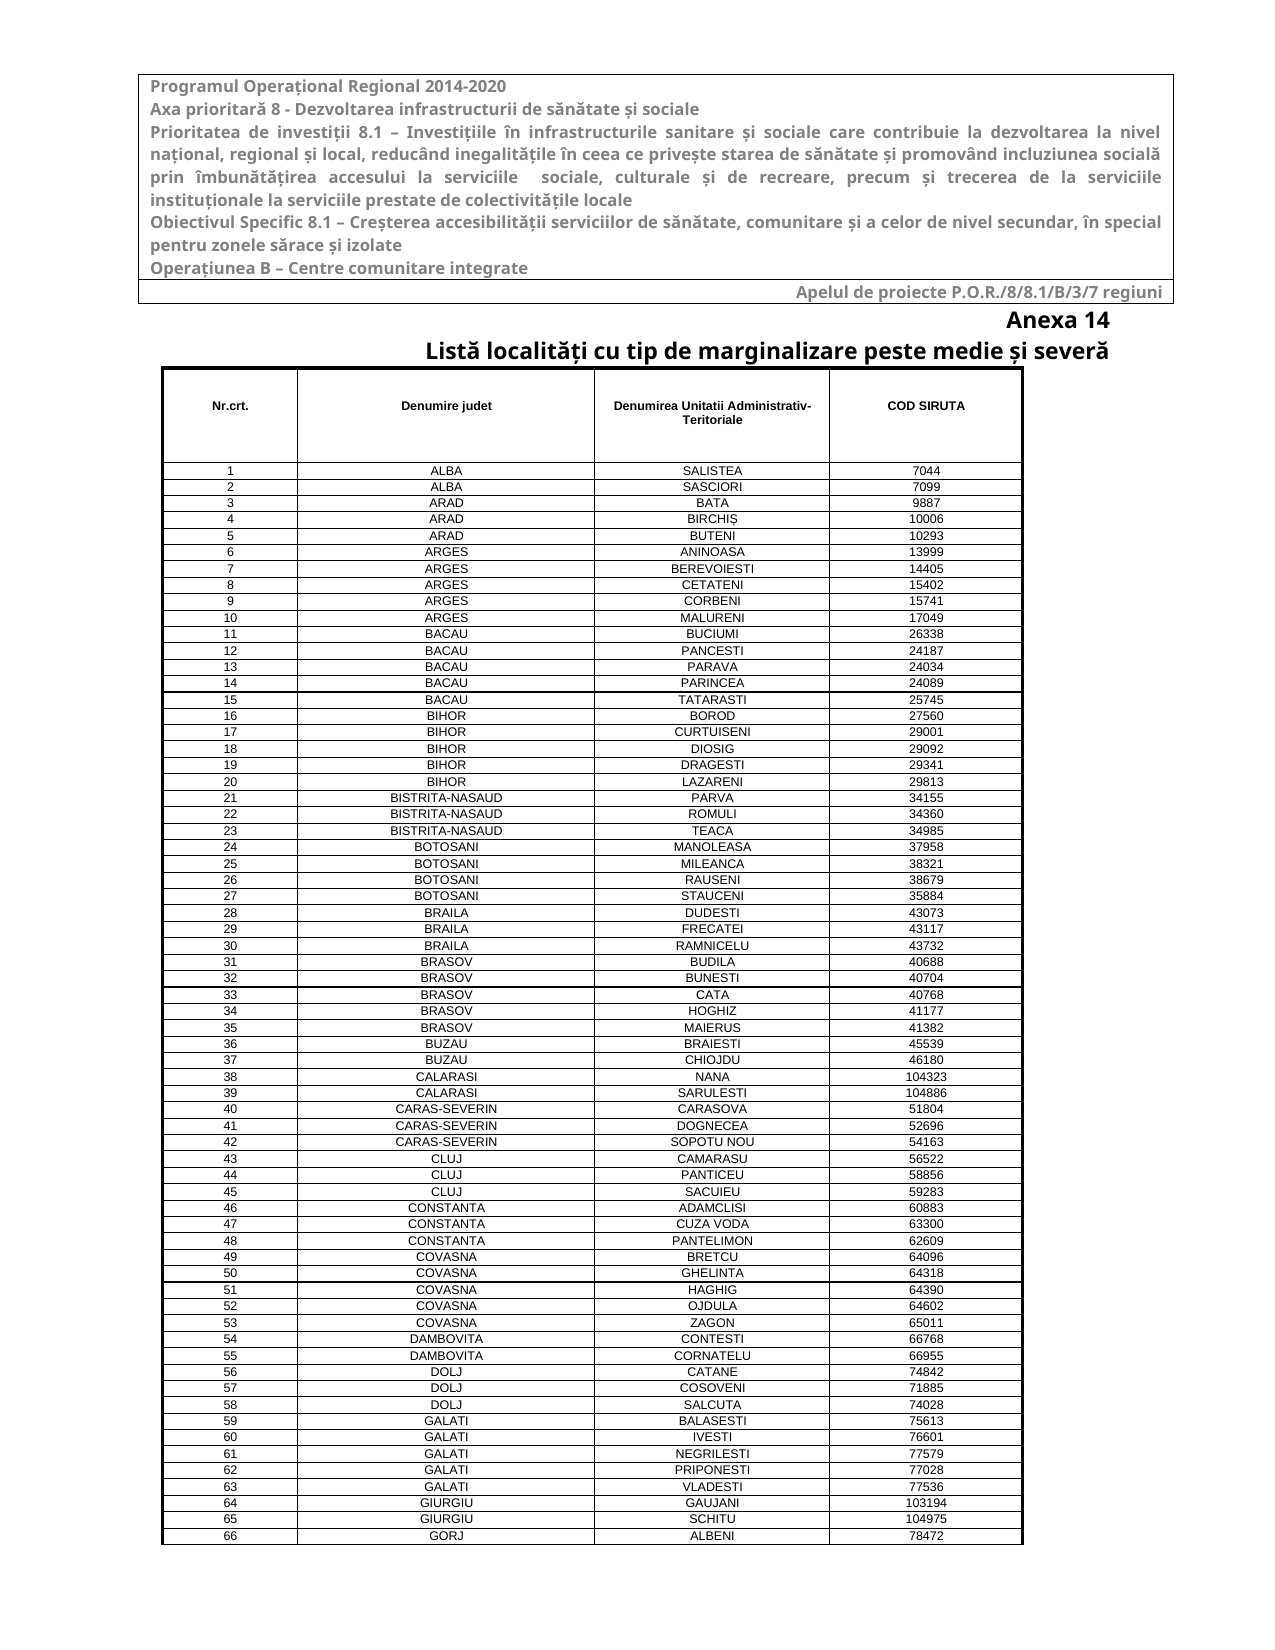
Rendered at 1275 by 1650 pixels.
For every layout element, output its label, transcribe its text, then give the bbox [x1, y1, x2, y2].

table_cell SASCIORI [595, 480, 829, 495]
table_cell 77028 [830, 1463, 1021, 1478]
table_cell 19 [164, 758, 297, 773]
table_cell 56522 [830, 1151, 1021, 1167]
table_cell 34360 [830, 807, 1021, 822]
table_cell BRASOV [298, 971, 594, 986]
table_cell ARAD [298, 512, 594, 528]
table_cell 33 [164, 988, 297, 1003]
table_cell DOLJ [298, 1365, 594, 1380]
table_cell BACAU [298, 660, 594, 675]
table_cell DRAGESTI [595, 758, 829, 773]
table_cell BOTOSANI [298, 840, 594, 855]
table_cell 20 [164, 774, 297, 790]
table_cell 6 [164, 545, 297, 560]
table_cell 43117 [830, 922, 1021, 937]
table_cell VLADESTI [595, 1479, 829, 1495]
table_cell CATA [595, 988, 829, 1003]
table_cell 26338 [830, 627, 1021, 642]
table_cell BOTOSANI [298, 856, 594, 872]
table_cell 64096 [830, 1250, 1021, 1265]
table_cell BACAU [298, 627, 594, 642]
table_cell 30 [164, 938, 297, 954]
table_cell 55 [164, 1348, 297, 1363]
table_cell 7 [164, 561, 297, 577]
table_cell 29001 [830, 725, 1021, 740]
table_cell 103194 [830, 1496, 1021, 1511]
table_cell BUCIUMI [595, 627, 829, 642]
table_cell GALATI [298, 1479, 594, 1495]
table_cell STAUCENI [595, 889, 829, 904]
table_cell BUDILA [595, 955, 829, 970]
table_cell 54163 [830, 1135, 1021, 1150]
table_cell CARASOVA [595, 1102, 829, 1118]
table_cell 66 [164, 1529, 297, 1544]
table_cell 14 [164, 676, 297, 691]
table_cell PANCESTI [595, 643, 829, 658]
table_cell CONSTANTA [298, 1233, 594, 1249]
table_cell MILEANCA [595, 856, 829, 872]
table_cell 60 [164, 1430, 297, 1445]
table_cell CARAS-SEVERIN [298, 1119, 594, 1134]
table_cell CLUJ [298, 1168, 594, 1183]
table_cell 52 [164, 1299, 297, 1314]
table_cell 61 [164, 1446, 297, 1462]
table_cell 40 [164, 1102, 297, 1118]
table_cell 64 [164, 1496, 297, 1511]
table_cell 71885 [830, 1381, 1021, 1396]
table_cell SACUIEU [595, 1184, 829, 1199]
table_cell BUZAU [298, 1053, 594, 1068]
table_cell 59283 [830, 1184, 1021, 1199]
table_cell ARGES [298, 545, 594, 560]
table_cell 47 [164, 1217, 297, 1232]
table_cell 66768 [830, 1332, 1021, 1347]
table_cell PRIPONESTI [595, 1463, 829, 1478]
table_cell 64390 [830, 1283, 1021, 1298]
table_cell GORJ [298, 1529, 594, 1544]
table_cell 78472 [830, 1529, 1021, 1544]
table_cell NEGRILESTI [595, 1446, 829, 1462]
table_cell ANINOASA [595, 545, 829, 560]
table_cell BOTOSANI [298, 889, 594, 904]
table_cell 4 [164, 512, 297, 528]
table_cell BOTOSANI [298, 873, 594, 888]
table_cell SALISTEA [595, 463, 829, 478]
table_cell 34 [164, 1004, 297, 1019]
table_cell 57 [164, 1381, 297, 1396]
table_cell COVASNA [298, 1266, 594, 1281]
table_cell BEREVOIESTI [595, 561, 829, 577]
table_cell ARGES [298, 594, 594, 609]
table_cell 23 [164, 824, 297, 839]
table_cell 24089 [830, 676, 1021, 691]
table_cell 62 [164, 1463, 297, 1478]
table_cell GALATI [298, 1414, 594, 1429]
table_cell 25745 [830, 693, 1021, 708]
table_cell 21 [164, 791, 297, 806]
table_cell ARGES [298, 561, 594, 577]
table_cell PANTELIMON [595, 1233, 829, 1249]
table_cell CALARASI [298, 1086, 594, 1101]
table_cell 40704 [830, 971, 1021, 986]
table_cell 65 [164, 1512, 297, 1528]
table_cell BACAU [298, 693, 594, 708]
table_cell 27 [164, 889, 297, 904]
table_cell 7099 [830, 480, 1021, 495]
table_cell CHIOJDU [595, 1053, 829, 1068]
table_cell 60883 [830, 1201, 1021, 1216]
table_cell HOGHIZ [595, 1004, 829, 1019]
table_cell 9887 [830, 496, 1021, 511]
table_cell 13 [164, 660, 297, 675]
table_cell 38321 [830, 856, 1021, 872]
table_cell SOPOTU NOU [595, 1135, 829, 1150]
table_cell 29813 [830, 774, 1021, 790]
table_cell CATANE [595, 1365, 829, 1380]
table_cell BRAILA [298, 938, 594, 954]
table_cell 26 [164, 873, 297, 888]
table_cell 35884 [830, 889, 1021, 904]
table_header COD SIRUTA [830, 370, 1021, 462]
table_cell ROMULI [595, 807, 829, 822]
table_cell HAGHIG [595, 1283, 829, 1298]
table_cell 32 [164, 971, 297, 986]
table_cell 34155 [830, 791, 1021, 806]
table_cell CALARASI [298, 1069, 594, 1085]
table_cell BIHOR [298, 709, 594, 724]
table_cell CUZA VODA [595, 1217, 829, 1232]
table_cell 16 [164, 709, 297, 724]
table_cell OJDULA [595, 1299, 829, 1314]
table_cell GIURGIU [298, 1496, 594, 1511]
table_cell CURTUISENI [595, 725, 829, 740]
table_cell ALBENI [595, 1529, 829, 1544]
table_cell 66955 [830, 1348, 1021, 1363]
table_cell 77536 [830, 1479, 1021, 1495]
table_cell ARAD [298, 496, 594, 511]
table_cell PARINCEA [595, 676, 829, 691]
table_cell 10 [164, 611, 297, 626]
table_cell FRECATEI [595, 922, 829, 937]
table_cell ALBA [298, 480, 594, 495]
table_cell DAMBOVITA [298, 1332, 594, 1347]
table_cell RAMNICELU [595, 938, 829, 954]
table_cell 104975 [830, 1512, 1021, 1528]
table_cell 56 [164, 1365, 297, 1380]
table_cell 24187 [830, 643, 1021, 658]
table_cell GAUJANI [595, 1496, 829, 1511]
table_cell 18 [164, 741, 297, 757]
table_cell 28 [164, 905, 297, 921]
table_cell CONSTANTA [298, 1217, 594, 1232]
table_cell CETATENI [595, 578, 829, 593]
table_cell 45 [164, 1184, 297, 1199]
table_cell 104323 [830, 1069, 1021, 1085]
table_cell 54 [164, 1332, 297, 1347]
table_cell DOLJ [298, 1381, 594, 1396]
table_cell 31 [164, 955, 297, 970]
table_cell 37 [164, 1053, 297, 1068]
table_cell GALATI [298, 1446, 594, 1462]
table_cell MALURENI [595, 611, 829, 626]
table_cell RAUSENI [595, 873, 829, 888]
table_cell DUDESTI [595, 905, 829, 921]
table_cell 36 [164, 1037, 297, 1052]
table_cell BIHOR [298, 774, 594, 790]
table_cell ARGES [298, 611, 594, 626]
table_cell BOROD [595, 709, 829, 724]
table_cell 62609 [830, 1233, 1021, 1249]
table_cell BIHOR [298, 741, 594, 757]
table_cell 63300 [830, 1217, 1021, 1232]
table_cell 40768 [830, 988, 1021, 1003]
table_cell TEACA [595, 824, 829, 839]
table_cell ZAGON [595, 1315, 829, 1331]
table_header Denumirea Unitatii Administrativ- Teritoriale [595, 370, 829, 462]
table_cell BRASOV [298, 1004, 594, 1019]
table_cell CLUJ [298, 1184, 594, 1199]
table_cell 14405 [830, 561, 1021, 577]
table_cell 15402 [830, 578, 1021, 593]
table_cell BISTRITA-NASAUD [298, 824, 594, 839]
table_cell CORBENI [595, 594, 829, 609]
table_cell MANOLEASA [595, 840, 829, 855]
table_cell BACAU [298, 643, 594, 658]
table_cell COVASNA [298, 1283, 594, 1298]
table_cell 63 [164, 1479, 297, 1495]
table_cell 45539 [830, 1037, 1021, 1052]
table_cell GALATI [298, 1430, 594, 1445]
table_cell 15741 [830, 594, 1021, 609]
table_cell 29092 [830, 741, 1021, 757]
table_cell 41177 [830, 1004, 1021, 1019]
table_cell BUTENI [595, 529, 829, 544]
table_cell 46180 [830, 1053, 1021, 1068]
table_cell 48 [164, 1233, 297, 1249]
table_cell 9 [164, 594, 297, 609]
table_cell 1 [164, 463, 297, 478]
table_cell ARAD [298, 529, 594, 544]
table_cell GHELINTA [595, 1266, 829, 1281]
table_cell DAMBOVITA [298, 1348, 594, 1363]
table_cell 25 [164, 856, 297, 872]
table_cell ADAMCLISI [595, 1201, 829, 1216]
table_cell BALASESTI [595, 1414, 829, 1429]
table_cell 104886 [830, 1086, 1021, 1101]
table_cell CARAS-SEVERIN [298, 1102, 594, 1118]
table_cell 17049 [830, 611, 1021, 626]
table_header Denumire judet [298, 370, 594, 462]
table_cell CARAS-SEVERIN [298, 1135, 594, 1150]
table_cell 41382 [830, 1020, 1021, 1036]
table_cell BATA [595, 496, 829, 511]
table_cell 38 [164, 1069, 297, 1085]
table_cell 12 [164, 643, 297, 658]
table_cell BISTRITA-NASAUD [298, 807, 594, 822]
table_cell DOLJ [298, 1397, 594, 1413]
table_cell 50 [164, 1266, 297, 1281]
table_cell 27560 [830, 709, 1021, 724]
table_cell COVASNA [298, 1299, 594, 1314]
table_cell BRAILA [298, 905, 594, 921]
table_cell 51 [164, 1283, 297, 1298]
table_cell 24034 [830, 660, 1021, 675]
table_cell CAMARASU [595, 1151, 829, 1167]
table_cell CORNATELU [595, 1348, 829, 1363]
table_cell GIURGIU [298, 1512, 594, 1528]
table_cell 74028 [830, 1397, 1021, 1413]
table_cell BISTRITA-NASAUD [298, 791, 594, 806]
table_cell 49 [164, 1250, 297, 1265]
table_cell 17 [164, 725, 297, 740]
table_cell 13999 [830, 545, 1021, 560]
table_cell GALATI [298, 1463, 594, 1478]
table_cell LAZARENI [595, 774, 829, 790]
table_cell COSOVENI [595, 1381, 829, 1396]
table_cell 29 [164, 922, 297, 937]
table_cell 59 [164, 1414, 297, 1429]
table_cell 39 [164, 1086, 297, 1101]
table_cell 44 [164, 1168, 297, 1183]
table_cell 65011 [830, 1315, 1021, 1331]
table_cell BRAIESTI [595, 1037, 829, 1052]
table_cell BUNESTI [595, 971, 829, 986]
table_cell NANA [595, 1069, 829, 1085]
table_cell 43732 [830, 938, 1021, 954]
table_cell 29341 [830, 758, 1021, 773]
table_cell BRASOV [298, 1020, 594, 1036]
table_cell SARULESTI [595, 1086, 829, 1101]
table_cell SALCUTA [595, 1397, 829, 1413]
table_cell 75613 [830, 1414, 1021, 1429]
table_cell 3 [164, 496, 297, 511]
table_cell BRETCU [595, 1250, 829, 1265]
table_cell 52696 [830, 1119, 1021, 1134]
table_cell BRASOV [298, 988, 594, 1003]
table_cell BIRCHIȘ [595, 512, 829, 528]
table_cell BACAU [298, 676, 594, 691]
table_header Nr.crt. [164, 370, 297, 462]
table_cell COVASNA [298, 1250, 594, 1265]
table_cell CONSTANTA [298, 1201, 594, 1216]
table_cell 77579 [830, 1446, 1021, 1462]
table_cell DOGNECEA [595, 1119, 829, 1134]
table_cell BIHOR [298, 758, 594, 773]
table_cell 15 [164, 693, 297, 708]
table_cell 41 [164, 1119, 297, 1134]
table_cell 51804 [830, 1102, 1021, 1118]
table_cell 22 [164, 807, 297, 822]
table_cell PANTICEU [595, 1168, 829, 1183]
table_cell 64318 [830, 1266, 1021, 1281]
table_cell 58856 [830, 1168, 1021, 1183]
table_cell ARGES [298, 578, 594, 593]
table_cell 35 [164, 1020, 297, 1036]
table_cell 24 [164, 840, 297, 855]
table_cell CLUJ [298, 1151, 594, 1167]
table_cell 38679 [830, 873, 1021, 888]
table_cell PARAVA [595, 660, 829, 675]
table_cell COVASNA [298, 1315, 594, 1331]
table_cell 8 [164, 578, 297, 593]
table_cell 58 [164, 1397, 297, 1413]
table_cell ALBA [298, 463, 594, 478]
table_cell 37958 [830, 840, 1021, 855]
table_cell 43073 [830, 905, 1021, 921]
table_cell 64602 [830, 1299, 1021, 1314]
table_cell 10293 [830, 529, 1021, 544]
table_cell 7044 [830, 463, 1021, 478]
table_cell 10006 [830, 512, 1021, 528]
table_cell TATARASTI [595, 693, 829, 708]
table_cell IVESTI [595, 1430, 829, 1445]
table_cell 5 [164, 529, 297, 544]
table_cell 42 [164, 1135, 297, 1150]
table_cell BRASOV [298, 955, 594, 970]
table_cell PARVA [595, 791, 829, 806]
table_cell 43 [164, 1151, 297, 1167]
table_cell MAIERUS [595, 1020, 829, 1036]
table_cell 46 [164, 1201, 297, 1216]
table_cell SCHITU [595, 1512, 829, 1528]
table_cell 11 [164, 627, 297, 642]
table_cell CONTESTI [595, 1332, 829, 1347]
table_cell 74842 [830, 1365, 1021, 1380]
table_cell 40688 [830, 955, 1021, 970]
table_cell DIOSIG [595, 741, 829, 757]
table_cell 34985 [830, 824, 1021, 839]
table_cell BIHOR [298, 725, 594, 740]
table_cell 76601 [830, 1430, 1021, 1445]
table_cell 53 [164, 1315, 297, 1331]
table_cell 2 [164, 480, 297, 495]
table_cell BUZAU [298, 1037, 594, 1052]
table_cell BRAILA [298, 922, 594, 937]
